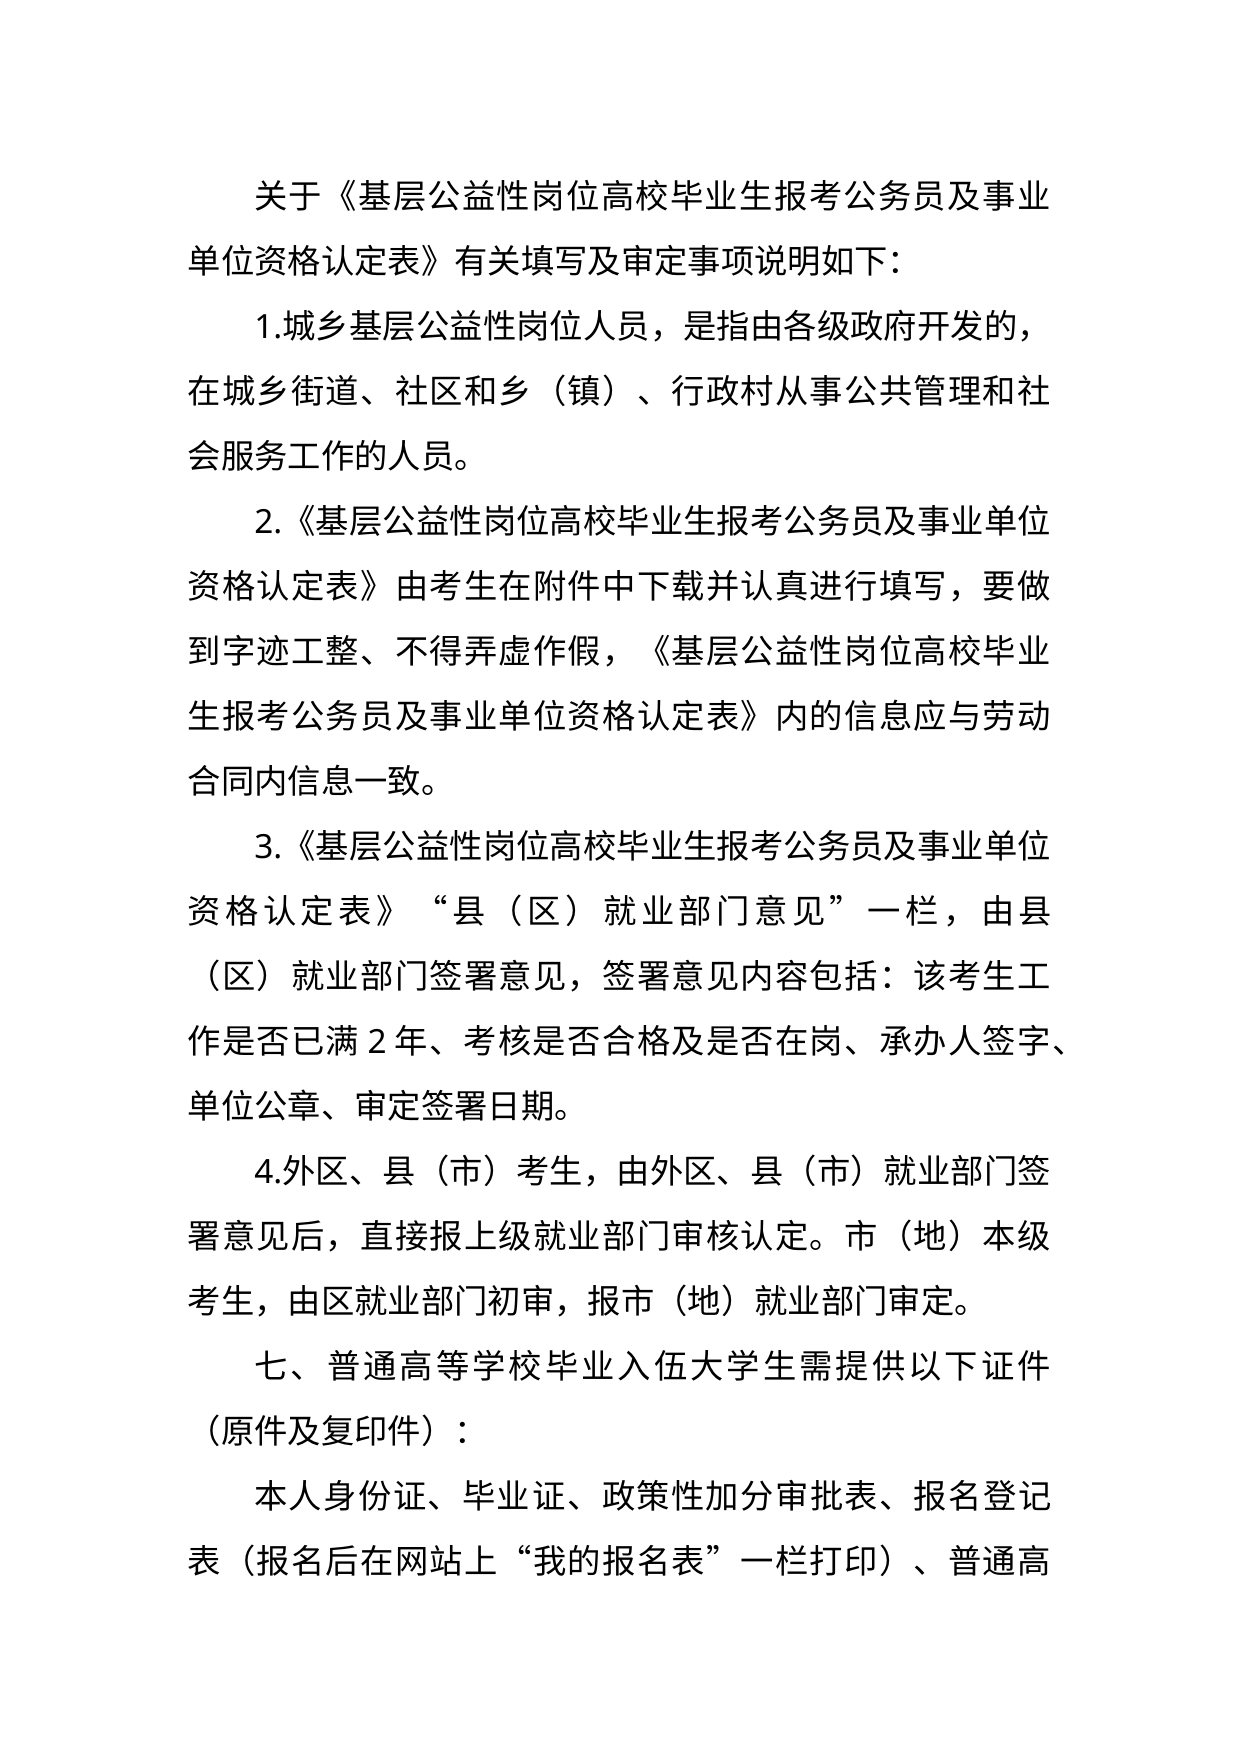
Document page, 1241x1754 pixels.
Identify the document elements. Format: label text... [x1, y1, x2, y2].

text 1.城乡基层公益性岗位人员，是指由各级政府开发的，在城乡街道、社区和乡（镇）、行政村从事公共管理和社会服务工作的人员。 [187, 292, 1053, 487]
text 3.《基层公益性岗位高校毕业生报考公务员及事业单位资格认定表》“县（区）就业部门意见”一栏，由县（区）就业部门签署意见，签署意见内容包括：该考生工作是否已满2年、考核是否合格及是否在岗、承办人签字、单位公章、审定签署日期。 [187, 812, 1053, 1137]
text 七、普通高等学校毕业入伍大学生需提供以下证件（原件及复印件）： [187, 1332, 1053, 1462]
text 关于《基层公益性岗位高校毕业生报考公务员及事业单位资格认定表》有关填写及审定事项说明如下： [187, 162, 1053, 292]
text 2.《基层公益性岗位高校毕业生报考公务员及事业单位资格认定表》由考生在附件中下载并认真进行填写，要做到字迹工整、不得弄虚作假，《基层公益性岗位高校毕业生报考公务员及事业单位资格认定表》内的信息应与劳动合同内信息一致。 [187, 487, 1053, 812]
text 4.外区、县（市）考生，由外区、县（市）就业部门签署意见后，直接报上级就业部门审核认定。市（地）本级考生，由区就业部门初审，报市（地）就业部门审定。 [187, 1137, 1053, 1332]
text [187, 1462, 1053, 1592]
